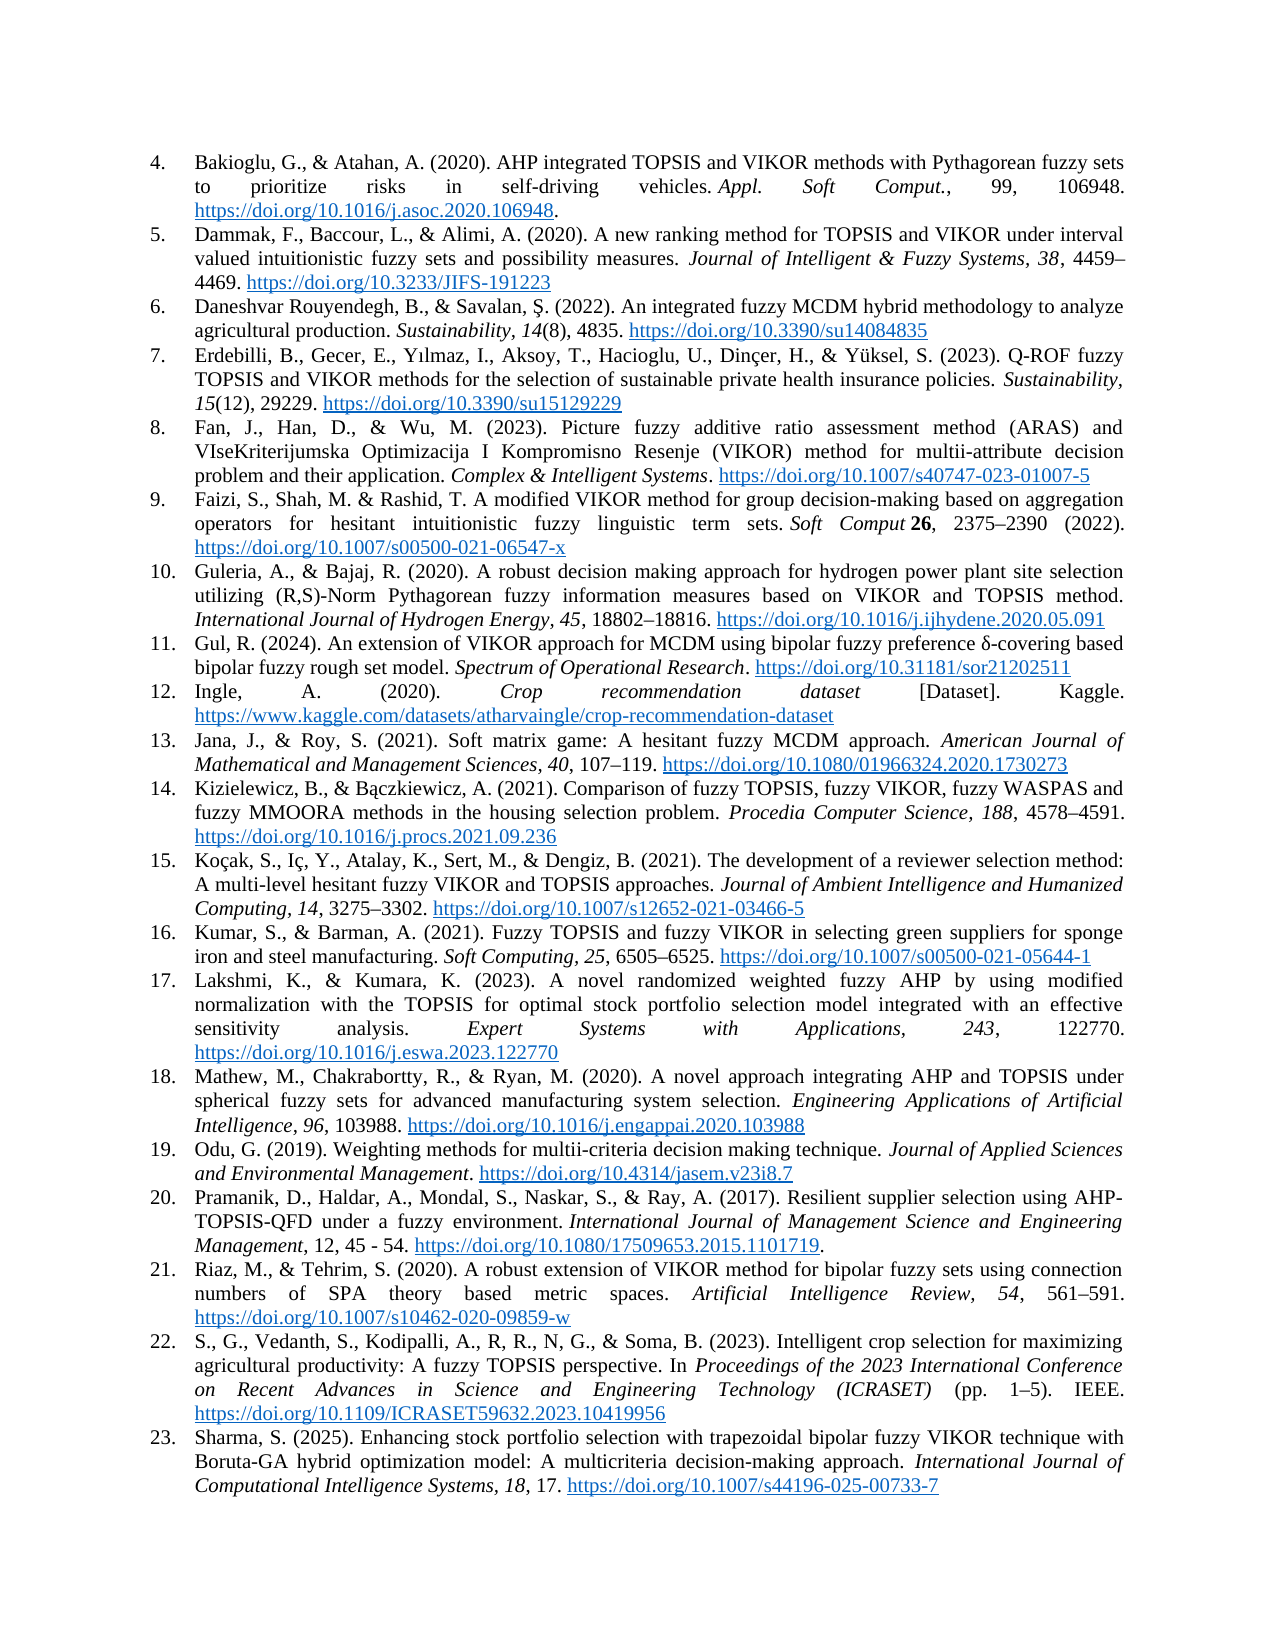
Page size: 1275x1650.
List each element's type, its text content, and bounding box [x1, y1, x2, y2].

text Faizi, S., Shah, M. & Rashid, T. A modified VIKOR method for group decision-making based on aggregation operators for hesitant intuitionistic fuzzy linguistic term sets. Soft Comput 26, 2375–2390 (2022). https://doi.org/10.1007/s00500-021-06547-x [150, 487, 1125, 559]
text Dammak, F., Baccour, L., & Alimi, A. (2020). A new ranking method for TOPSIS and VIKOR under interval valued intuitionistic fuzzy sets and possibility measures. Journal of Intelligent & Fuzzy Systems, 38, 4459–4469. https://doi.org/10.3233/JIFS-191223 [150, 222, 1125, 294]
text Guleria, A., & Bajaj, R. (2020). A robust decision making approach for hydrogen power plant site selection utilizing (R,S)-Norm Pythagorean fuzzy information measures based on VIKOR and TOPSIS method. International Journal of Hydrogen Energy, 45, 18802–18816. https://doi.org/10.1016/j.ijhydene.2020.05.091 [150, 559, 1125, 631]
text Sharma, S. (2025). Enhancing stock portfolio selection with trapezoidal bipolar fuzzy VIKOR technique with Boruta-GA hybrid optimization model: A multicriteria decision-making approach. International Journal of Computational Intelligence Systems, 18, 17. https://doi.org/10.1007/s44196-025-00733-7 [150, 1425, 1125, 1497]
text Gul, R. (2024). An extension of VIKOR approach for MCDM using bipolar fuzzy preference δ-covering based bipolar fuzzy rough set model. Spectrum of Operational Research. https://doi.org/10.31181/sor21202511 [150, 631, 1125, 679]
text Pramanik, D., Haldar, A., Mondal, S., Naskar, S., & Ray, A. (2017). Resilient supplier selection using AHP-TOPSIS-QFD under a fuzzy environment. International Journal of Management Science and Engineering Management, 12, 45 - 54. https://doi.org/10.1080/17509653.2015.1101719. [150, 1185, 1125, 1257]
text Mathew, M., Chakrabortty, R., & Ryan, M. (2020). A novel approach integrating AHP and TOPSIS under spherical fuzzy sets for advanced manufacturing system selection. Engineering Applications of Artificial Intelligence, 96, 103988. https://doi.org/10.1016/j.engappai.2020.103988 [150, 1064, 1125, 1137]
text Daneshvar Rouyendegh, B., & Savalan, Ş. (2022). An integrated fuzzy MCDM hybrid methodology to analyze agricultural production. Sustainability, 14(8), 4835. https://doi.org/10.3390/su14084835 [150, 294, 1125, 342]
text Lakshmi, K., & Kumara, K. (2023). A novel randomized weighted fuzzy AHP by using modified normalization with the TOPSIS for optimal stock portfolio selection model integrated with an effective sensitivity analysis. Expert Systems with Applications, 243, 122770. https://doi.org/10.1016/j.eswa.2023.122770 [150, 968, 1125, 1064]
text Riaz, M., & Tehrim, S. (2020). A robust extension of VIKOR method for bipolar fuzzy sets using connection numbers of SPA theory based metric spaces. Artificial Intelligence Review, 54, 561–591. https://doi.org/10.1007/s10462-020-09859-w [150, 1257, 1125, 1329]
text Koçak, S., Iç, Y., Atalay, K., Sert, M., & Dengiz, B. (2021). The development of a reviewer selection method: A multi-level hesitant fuzzy VIKOR and TOPSIS approaches. Journal of Ambient Intelligence and Humanized Computing, 14, 3275–3302. https://doi.org/10.1007/s12652-021-03466-5 [150, 848, 1125, 920]
text Jana, J., & Roy, S. (2021). Soft matrix game: A hesitant fuzzy MCDM approach. American Journal of Mathematical and Management Sciences, 40, 107–119. https://doi.org/10.1080/01966324.2020.1730273 [150, 727, 1125, 776]
text Kumar, S., & Barman, A. (2021). Fuzzy TOPSIS and fuzzy VIKOR in selecting green suppliers for sponge iron and steel manufacturing. Soft Computing, 25, 6505–6525. https://doi.org/10.1007/s00500-021-05644-1 [150, 920, 1125, 968]
text Erdebilli, B., Gecer, E., Yılmaz, I., Aksoy, T., Hacioglu, U., Dinçer, H., & Yüksel, S. (2023). Q-ROF fuzzy TOPSIS and VIKOR methods for the selection of sustainable private health insurance policies. Sustainability, 15(12), 29229. https://doi.org/10.3390/su15129229 [150, 342, 1125, 415]
text Ingle, A. (2020). Crop recommendation dataset [Dataset]. Kaggle. https://www.kaggle.com/datasets/atharvaingle/crop-recommendation-dataset [150, 679, 1125, 727]
text Odu, G. (2019). Weighting methods for multii-criteria decision making technique. Journal of Applied Sciences and Environmental Management. https://doi.org/10.4314/jasem.v23i8.7 [150, 1137, 1125, 1185]
text S., G., Vedanth, S., Kodipalli, A., R, R., N, G., & Soma, B. (2023). Intelligent crop selection for maximizing agricultural productivity: A fuzzy TOPSIS perspective. In Proceedings of the 2023 International Conference on Recent Advances in Science and Engineering Technology (ICRASET) (pp. 1–5). IEEE. https://doi.org/10.1109/ICRASET59632.2023.10419956 [150, 1329, 1125, 1425]
text Kizielewicz, B., & Bączkiewicz, A. (2021). Comparison of fuzzy TOPSIS, fuzzy VIKOR, fuzzy WASPAS and fuzzy MMOORA methods in the housing selection problem. Procedia Computer Science, 188, 4578–4591. https://doi.org/10.1016/j.procs.2021.09.236 [150, 776, 1125, 848]
text Fan, J., Han, D., & Wu, M. (2023). Picture fuzzy additive ratio assessment method (ARAS) and VIseKriterijumska Optimizacija I Kompromisno Resenje (VIKOR) method for multii-attribute decision problem and their application. Complex & Intelligent Systems. https://doi.org/10.1007/s40747-023-01007-5 [150, 415, 1125, 487]
text Bakioglu, G., & Atahan, A. (2020). AHP integrated TOPSIS and VIKOR methods with Pythagorean fuzzy sets to prioritize risks in self-driving vehicles. Appl. Soft Comput., 99, 106948. https://doi.org/10.1016/j.asoc.2020.106948. [150, 150, 1125, 222]
